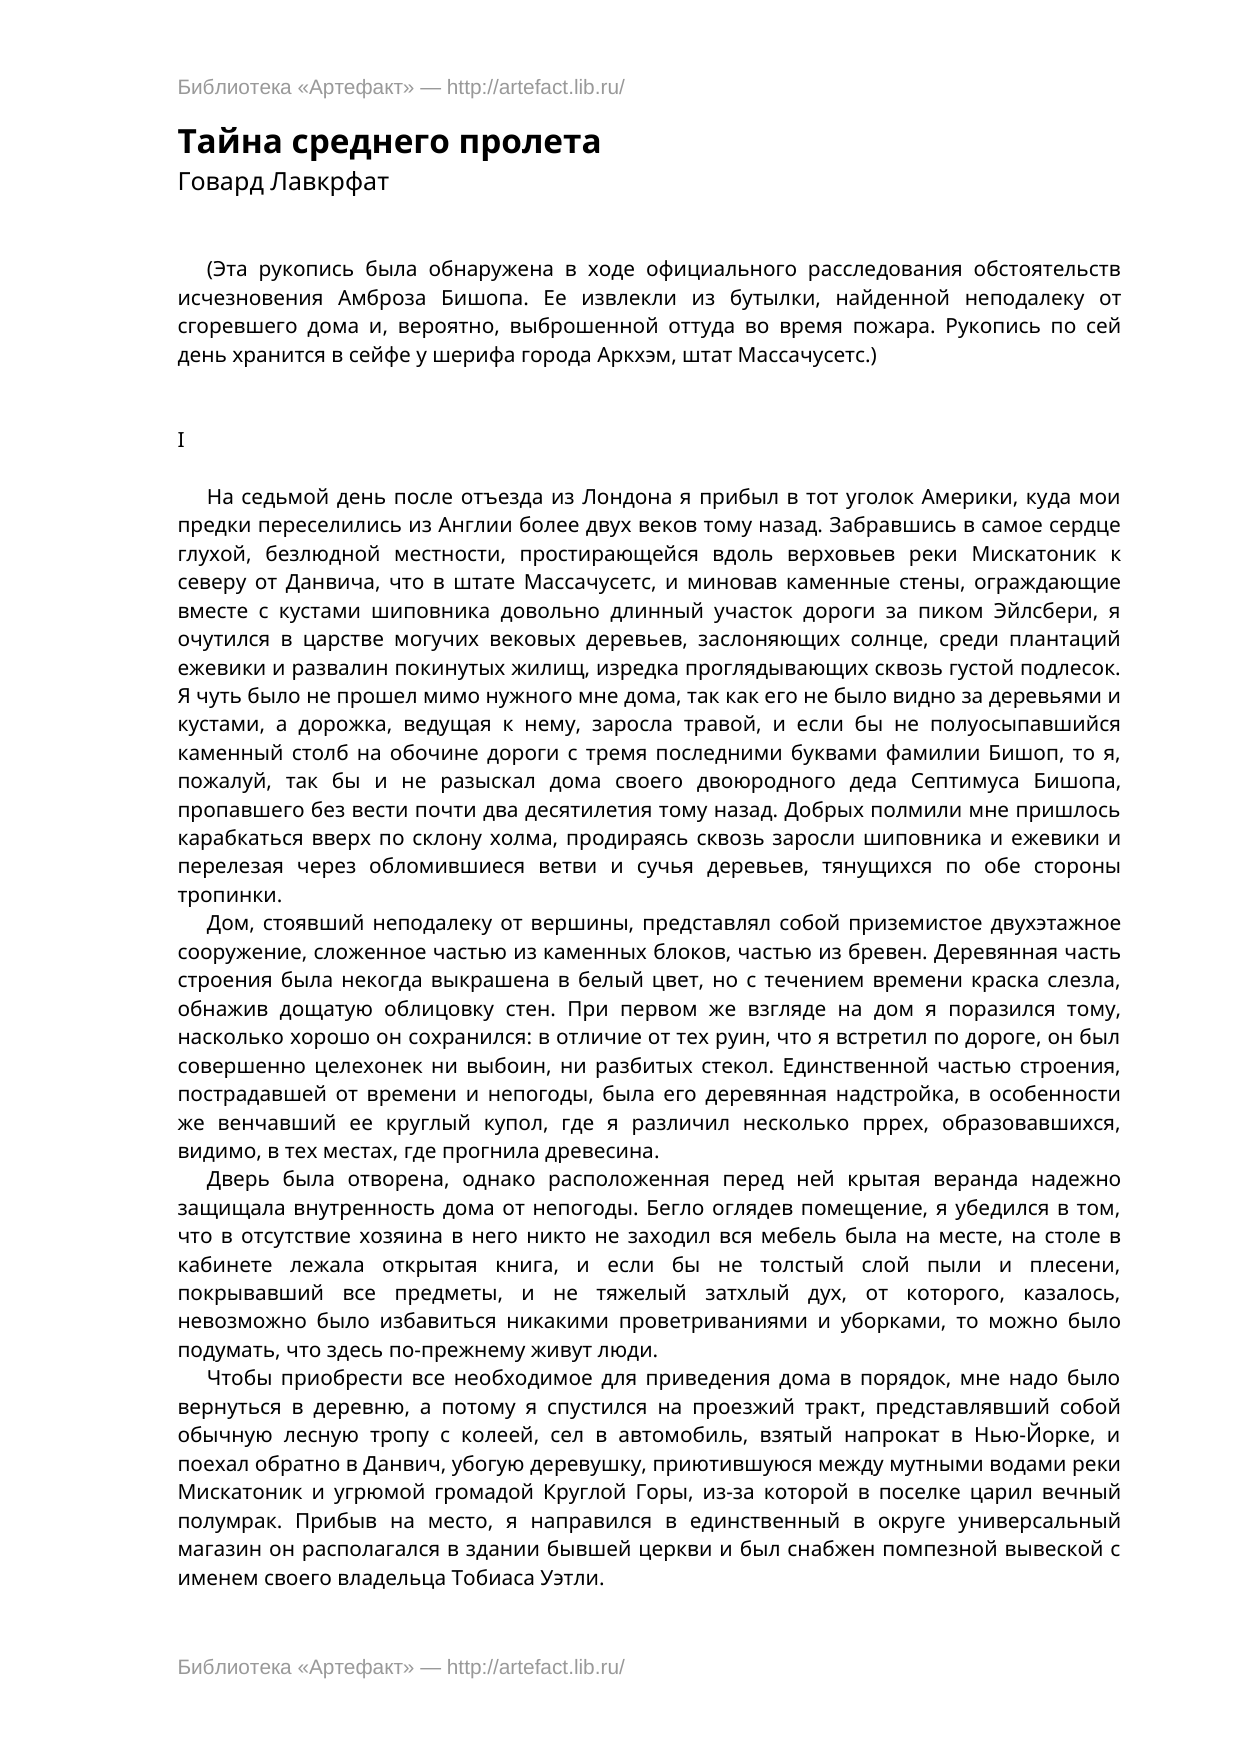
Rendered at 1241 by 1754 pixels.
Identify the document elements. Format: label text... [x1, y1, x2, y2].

text Говард Лавкрфат [177, 163, 1122, 198]
text На седьмой день после отъезда из Лондона я прибыл в тот уголок Америки, куда мои предки переселились из Англии более двух веков тому назад. Забравшись в самое сердце глухой, безлюдной местности, простирающейся вдоль верховьев реки Мискатоник к северу от Данвича, что в штате Массачусетс, и миновав каменные стены, ограждающие вместе с кустами шиповника довольно длинный участок дороги за пиком Эйлсбери, я очутился в царстве могучих вековых деревьев, заслоняющих солнце, среди плантаций ежевики и развалин покинутых жилищ, изредка проглядывающих сквозь густой подлесок. Я чуть было не прошел мимо нужного мне дома, так как его не было видно за деревьями и кустами, а дорожка, ведущая к нему, заросла травой, и если бы не полуосыпавшийся каменный столб на обочине дороги с тремя последними буквами фамилии Бишоп, то я, пожалуй, так бы и не разыскал дома своего двоюродного деда Септимуса Бишопа, пропавшего без вести почти два десятилетия тому назад. Добрых полмили мне пришлось карабкаться вверх по склону холма, продираясь сквозь заросли шиповника и ежевики и перелезая через обломившиеся ветви и сучья деревьев, тянущихся по обе стороны тропинки. [177, 482, 1122, 908]
text I [177, 425, 1122, 453]
text Дом, стоявший неподалеку от вершины, представлял собой приземистое двухэтажное сооружение, сложенное частью из каменных блоков, частью из бревен. Деревянная часть строения была некогда выкрашена в белый цвет, но с течением времени краска слезла, обнажив дощатую облицовку стен. При первом же взгляде на дом я поразился тому, насколько хорошо он сохранился: в отличие от тех руин, что я встретил по дороге, он был совершенно целехонек ни выбоин, ни разбитых стекол. Единственной частью строения, пострадавшей от времени и непогоды, была его деревянная надстройка, в особенности же венчавший ее круглый купол, где я различил несколько пррех, образовавшихся, видимо, в тех местах, где прогнила древесина. [177, 908, 1122, 1164]
text (Эта рукопись была обнаружена в ходе официального расследования обстоятельств исчезновения Амброза Бишопа. Ее извлекли из бутылки, найденной неподалеку от сгоревшего дома и, вероятно, выброшенной оттуда во время пожара. Рукопись по сей день хранится в сейфе у шерифа города Аркхэм, штат Массачусетс.) [177, 254, 1122, 368]
text Чтобы приобрести все необходимое для приведения дома в порядок, мне надо было вернуться в деревню, а потому я спустился на проезжий тракт, представлявший собой обычную лесную тропу с колеей, сел в автомобиль, взятый напрокат в Нью-Йорке, и поехал обратно в Данвич, убогую деревушку, приютившуюся между мутными водами реки Мискатоник и угрюмой громадой Круглой Горы, из-за которой в поселке царил вечный полумрак. Прибыв на место, я направился в единственный в округе универсальный магазин он располагался в здании бывшей церкви и был снабжен помпезной вывеской с именем своего владельца Тобиаса Уэтли. [177, 1363, 1122, 1591]
text Тайна среднего пролета [177, 118, 1122, 163]
text Дверь была отворена, однако расположенная перед ней крытая веранда надежно защищала внутренность дома от непогоды. Бегло оглядев помещение, я убедился в том, что в отсутствие хозяина в него никто не заходил вся мебель была на месте, на столе в кабинете лежала открытая книга, и если бы не толстый слой пыли и плесени, покрывавший все предметы, и не тяжелый затхлый дух, от которого, казалось, невозможно было избавиться никакими проветриваниями и уборками, то можно было подумать, что здесь по-прежнему живут люди. [177, 1164, 1122, 1363]
